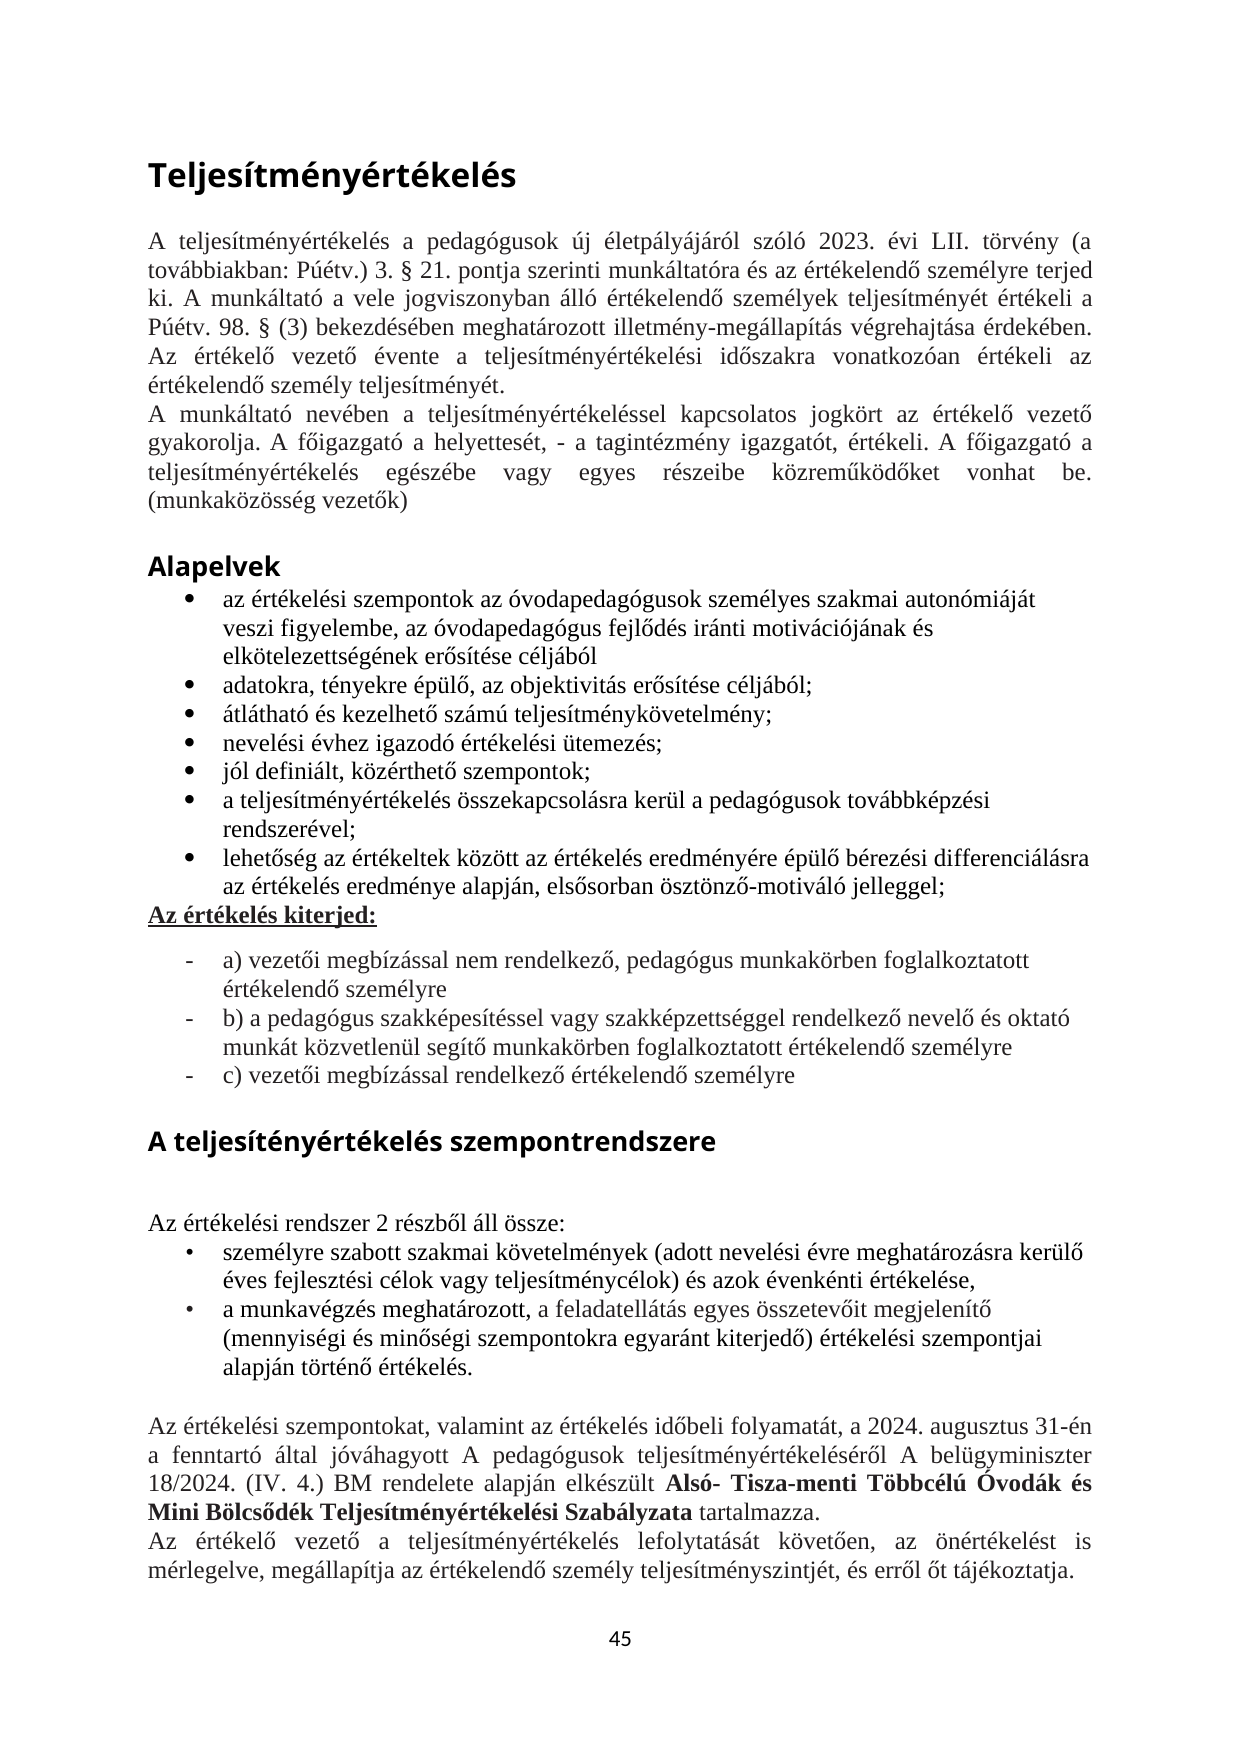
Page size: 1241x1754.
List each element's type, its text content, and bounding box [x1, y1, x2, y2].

list nevelési évhez igazodó értékelési ütemezés; [185, 728, 1093, 756]
text Az értékelés kiterjed: [148, 900, 1093, 929]
text Az értékelési rendszer 2 részből áll össze: [148, 1208, 1093, 1237]
text Az értékelő vezető a teljesítményértékelés lefolytatását követően, az önértékelést is mérlegelve, megállapítja az értékelendő személy teljesítményszintjét, és erről őt tájékoztatja. [148, 1526, 1093, 1583]
list jól definiált, közérthető szempontok; [185, 756, 1093, 785]
list lehetőség az értékeltek között az értékelés eredményére épülő bérezési differenciálásra az értékelés eredménye alapján, elsősorban ösztönző-motiváló jelleggel; [185, 843, 1093, 900]
list a munkavégzés meghatározott, a feladatellátás egyes összetevőit megjelenítő (mennyiségi és minőségi szempontokra egyaránt kiterjedő) értékelési szempontjai alapján történő értékelés. [185, 1294, 1093, 1380]
list b) a pedagógus szakképesítéssel vagy szakképzettséggel rendelkező nevelő és oktató munkát közvetlenül segítő munkakörben foglalkoztatott értékelendő személyre [185, 1003, 1093, 1061]
list a teljesítményértékelés összekapcsolásra kerül a pedagógusok továbbképzési rendszerével; [185, 785, 1093, 843]
subtitle Alapelvek [148, 547, 1093, 584]
list személyre szabott szakmai követelmények (adott nevelési évre meghatározásra kerülő éves fejlesztési célok vagy teljesítménycélok) és azok évenkénti értékelése, [185, 1237, 1093, 1294]
text A munkáltató nevében a teljesítményértékeléssel kapcsolatos jogkört az értékelő vezető gyakorolja. A főigazgató a helyettesét, - a tagintézmény igazgatót, értékeli. A főigazgató a teljesítményértékelés egészébe vagy egyes részeibe közreműködőket vonhat be. (munkaközösség vezetők) [148, 399, 1093, 514]
list a) vezetői megbízással nem rendelkező, pedagógus munkakörben foglalkoztatott értékelendő személyre [185, 946, 1093, 1003]
list adatokra, tényekre épülő, az objektivitás erősítése céljából; [185, 670, 1093, 699]
list átlátható és kezelhető számú teljesítménykövetelmény; [185, 699, 1093, 728]
subtitle A teljesítényértékelés szempontrendszere [148, 1122, 1093, 1159]
list az értékelési szempontok az óvodapedagógusok személyes szakmai autonómiáját veszi figyelembe, az óvodapedagógus fejlődés iránti motivációjának és elkötelezettségének erősítése céljából [185, 584, 1093, 670]
text Az értékelési szempontokat, valamint az értékelés időbeli folyamatát, a 2024. augusztus 31-én a fenntartó által jóváhagyott A pedagógusok teljesítményértékeléséről A belügyminiszter 18/2024. (IV. 4.) BM rendelete alapján elkészült Alsó- Tisza-menti Többcélú Óvodák és Mini Bölcsődék Teljesítményértékelési Szabályzata tartalmazza. [148, 1411, 1093, 1526]
text A teljesítményértékelés a pedagógusok új életpályájáról szóló 2023. évi LII. törvény (a továbbiakban: Púétv.) 3. § 21. pontja szerinti munkáltatóra és az értékelendő személyre terjed ki. A munkáltató a vele jogviszonyban álló értékelendő személyek teljesítményét értékeli a Púétv. 98. § (3) bekezdésében meghatározott illetmény-megállapítás végrehajtása érdekében. Az értékelő vezető évente a teljesítményértékelési időszakra vonatkozóan értékeli az értékelendő személy teljesítményét. [148, 226, 1093, 399]
list c) vezetői megbízással rendelkező értékelendő személyre [185, 1061, 1093, 1089]
subtitle Teljesítményértékelés [148, 152, 1093, 197]
